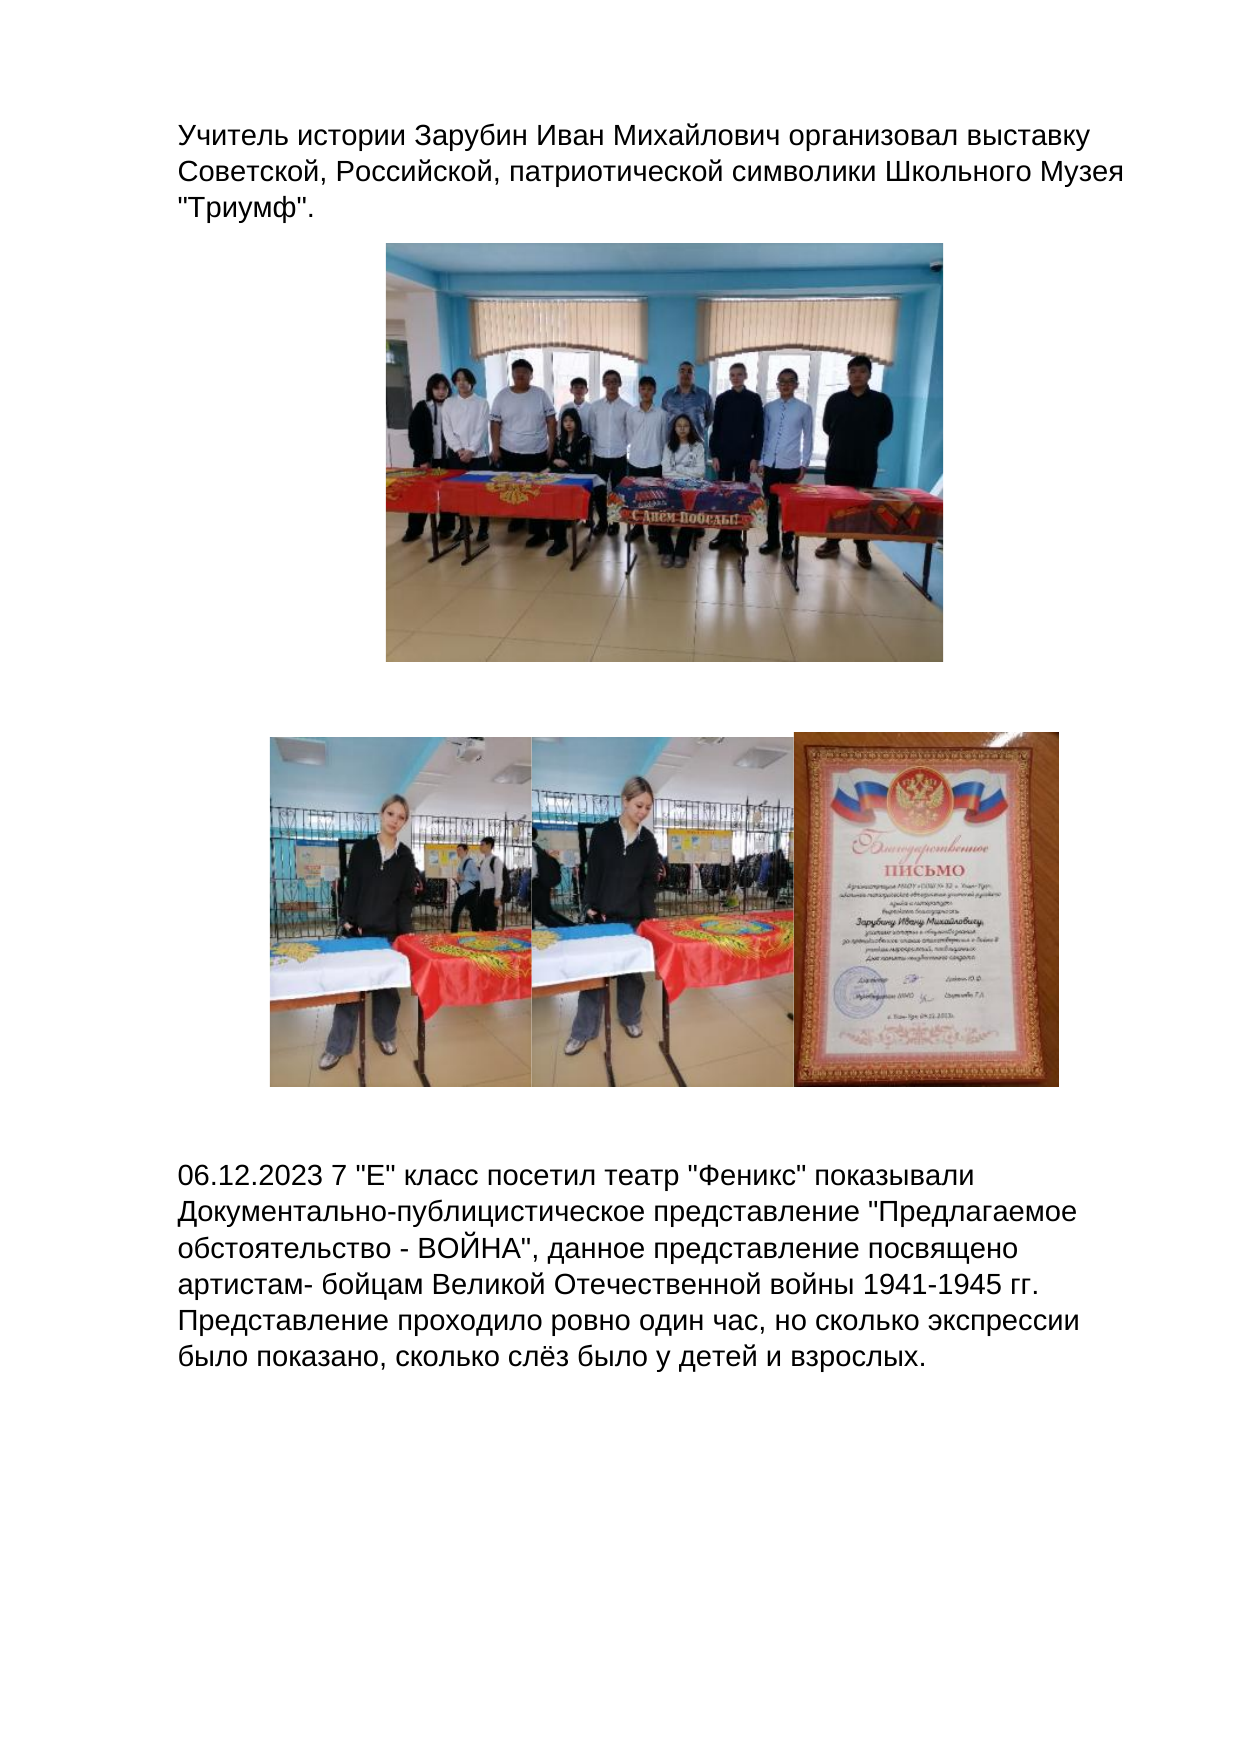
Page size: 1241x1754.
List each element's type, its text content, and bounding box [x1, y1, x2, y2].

text 06.12.2023 7 "Е" класс посетил театр "Феникс" показывали Документально-публицистическое представление "Предлагаемое обстоятельство - ВОЙНА", данное представление посвящено артистам- бойцам Великой Отечественной войны 1941-1945 гг. Представление проходило ровно один час, но сколько экспрессии было показано, сколько слёз было у детей и взрослых. [177, 1158, 1152, 1373]
picture [269, 732, 1059, 1087]
picture [385, 243, 944, 662]
text Учитель истории Зарубин Иван Михайлович организовал выставку Советской, Российской, патриотической символики Школьного Музея "Триумф". [177, 118, 1152, 224]
